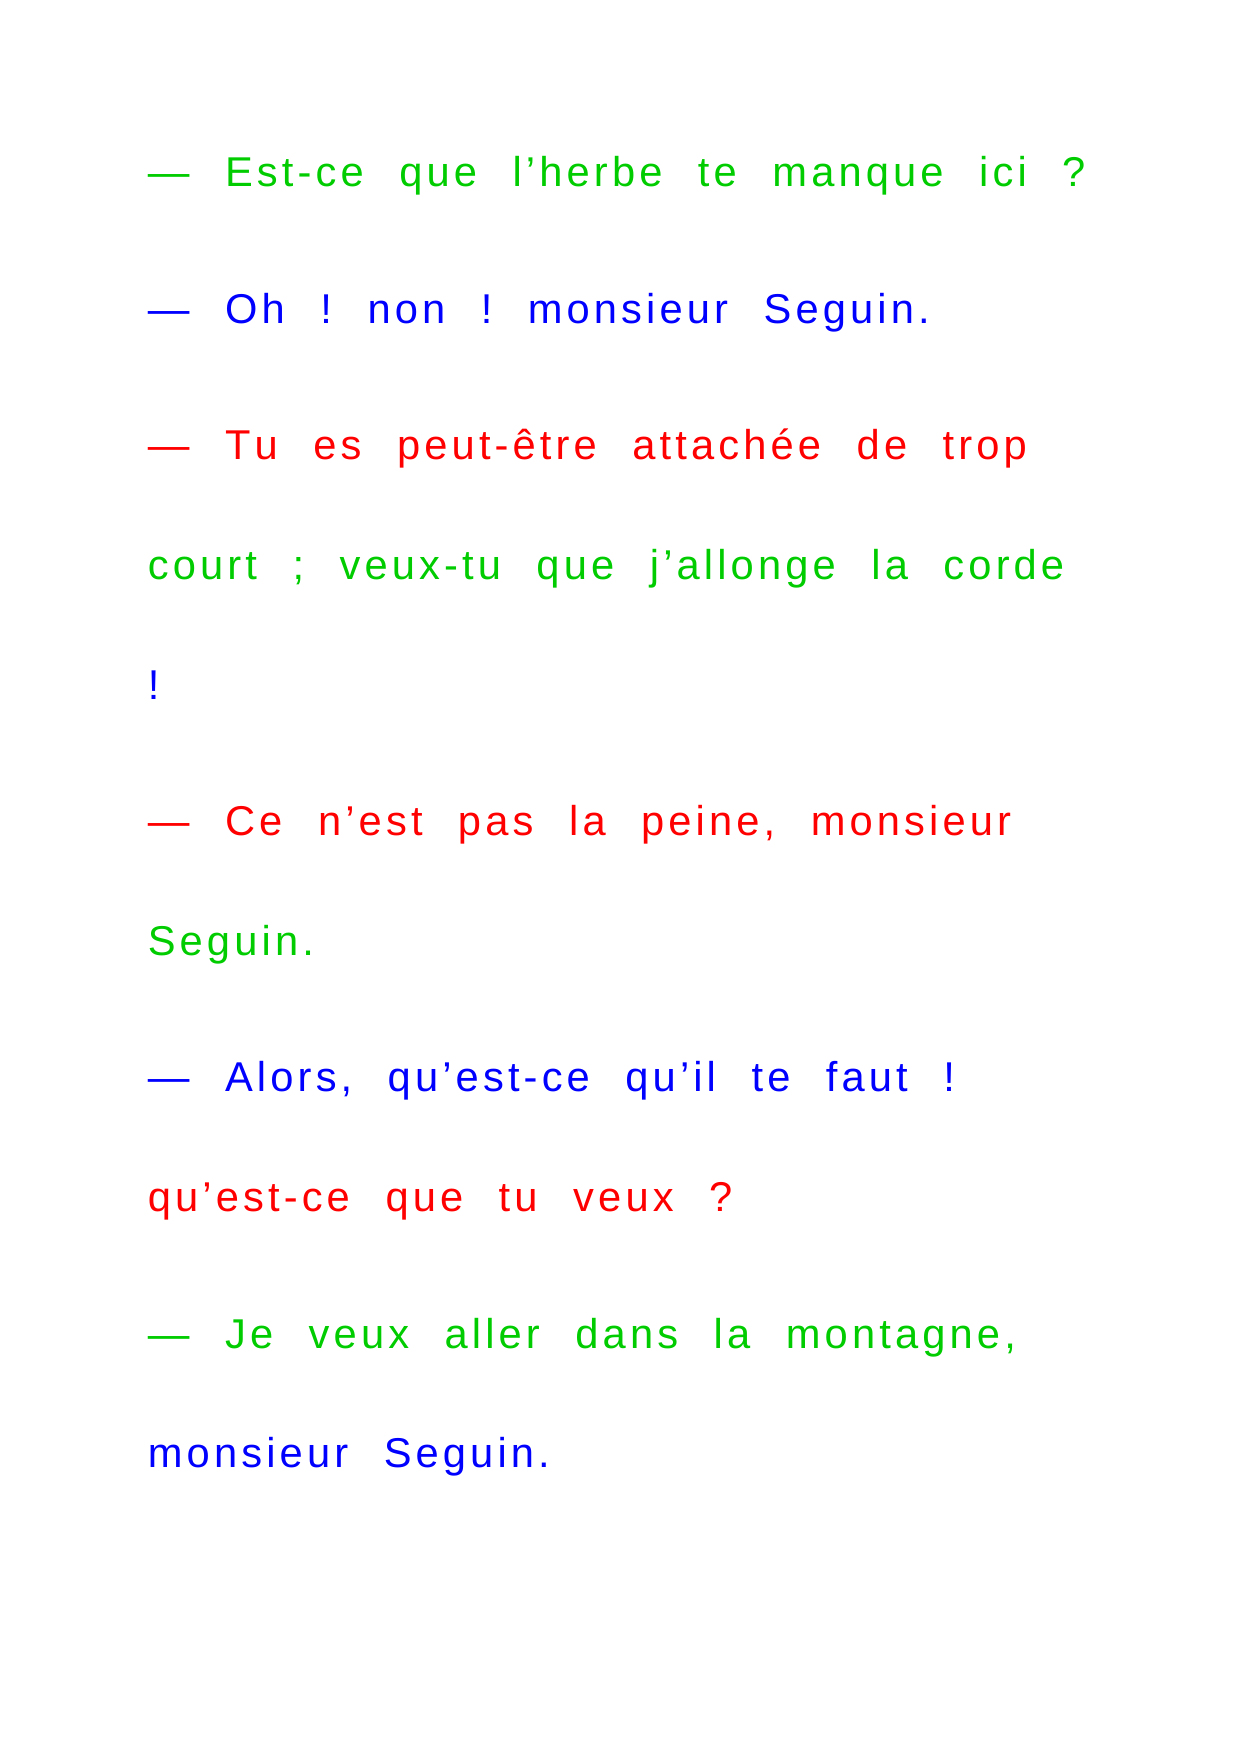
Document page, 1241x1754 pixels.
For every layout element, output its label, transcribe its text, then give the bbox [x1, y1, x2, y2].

text — Oh ! non ! monsieur Seguin. [148, 284, 1093, 332]
text — Tu es peut-être attachée de trop court ; veux-tu que j’allonge la corde ! [148, 421, 1093, 708]
text — Est-ce que l’herbe te manque ici ? [148, 148, 1093, 196]
text — Alors, qu’est-ce qu’il te faut ! qu’est-ce que tu veux ? [148, 1053, 1093, 1221]
text — Ce n’est pas la peine, monsieur Seguin. [148, 797, 1093, 964]
text — Je veux aller dans la montagne, monsieur Seguin. [148, 1309, 1093, 1477]
